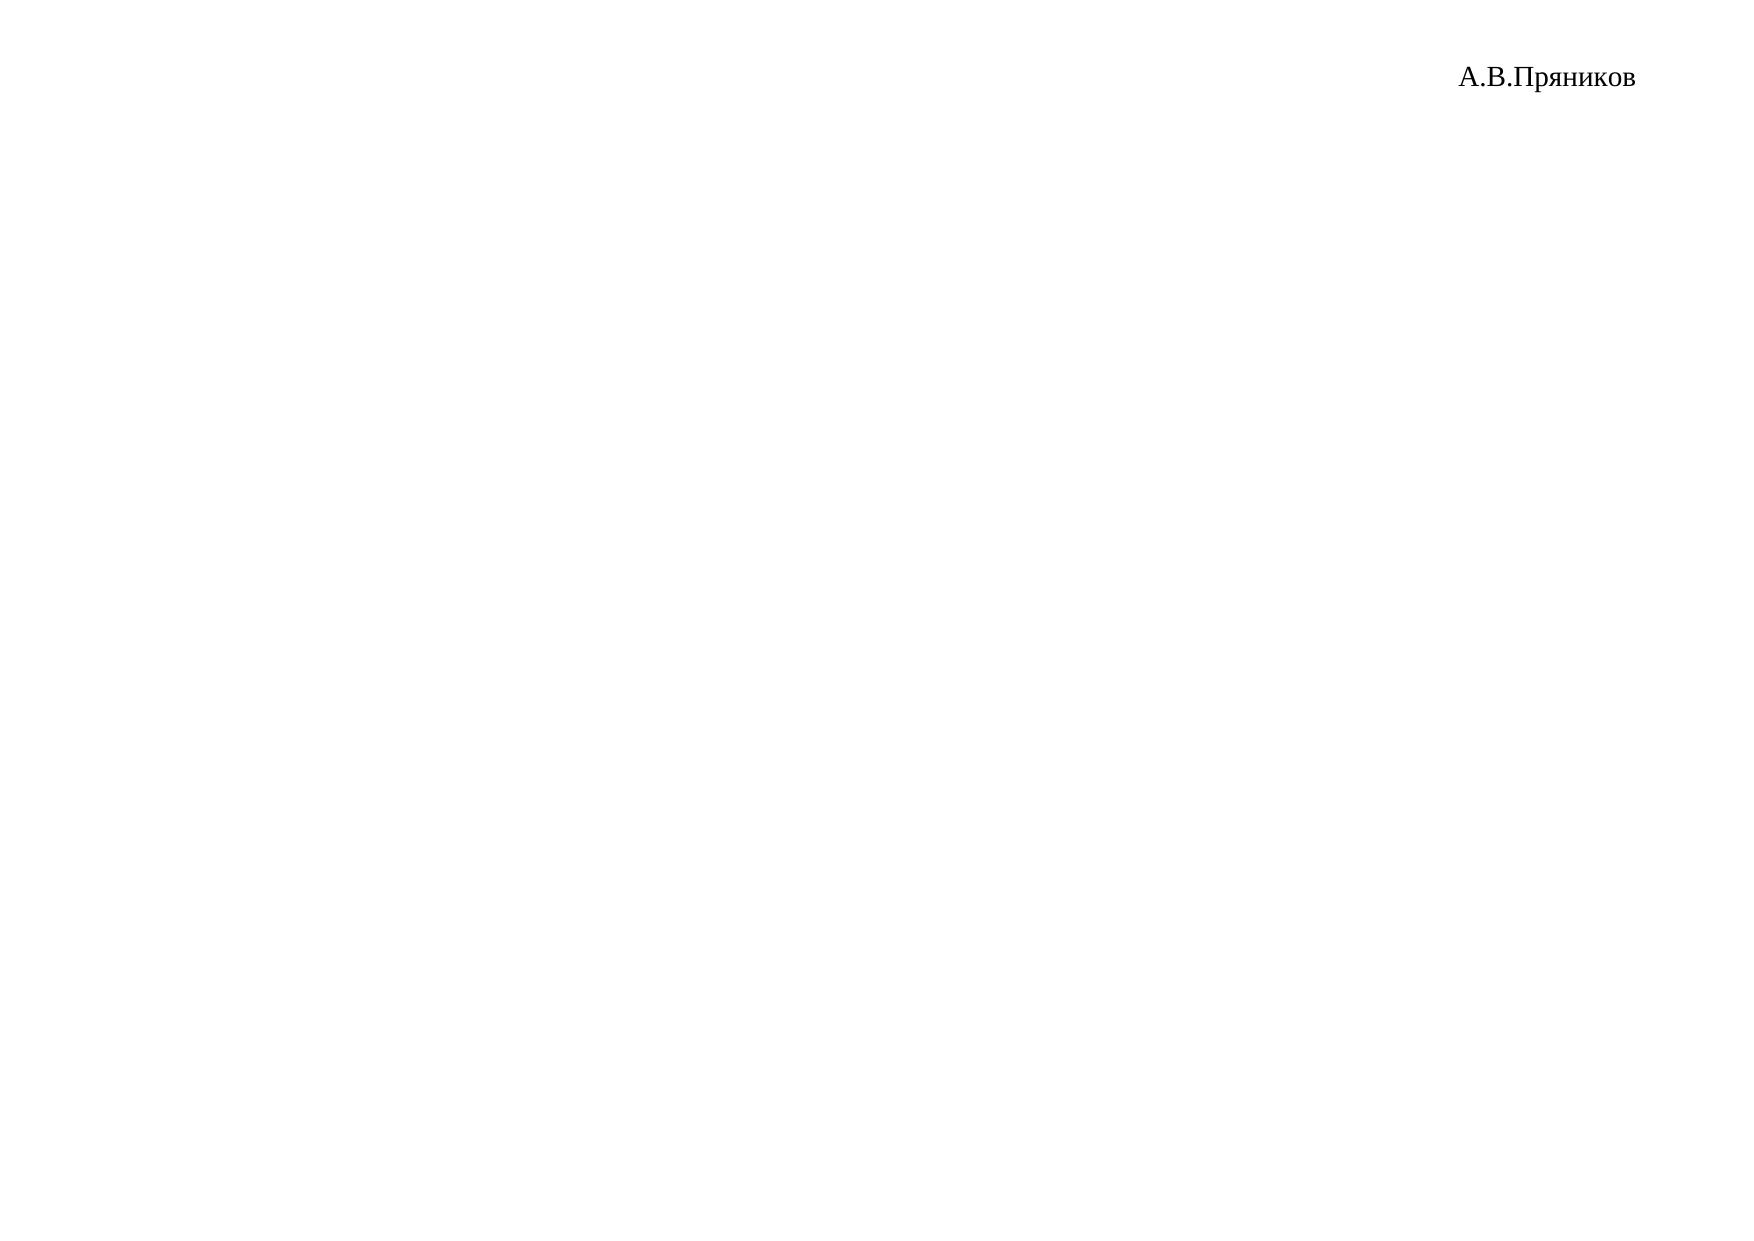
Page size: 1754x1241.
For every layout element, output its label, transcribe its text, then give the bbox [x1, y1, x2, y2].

text А.В.Пряников [1372, 59, 1636, 93]
